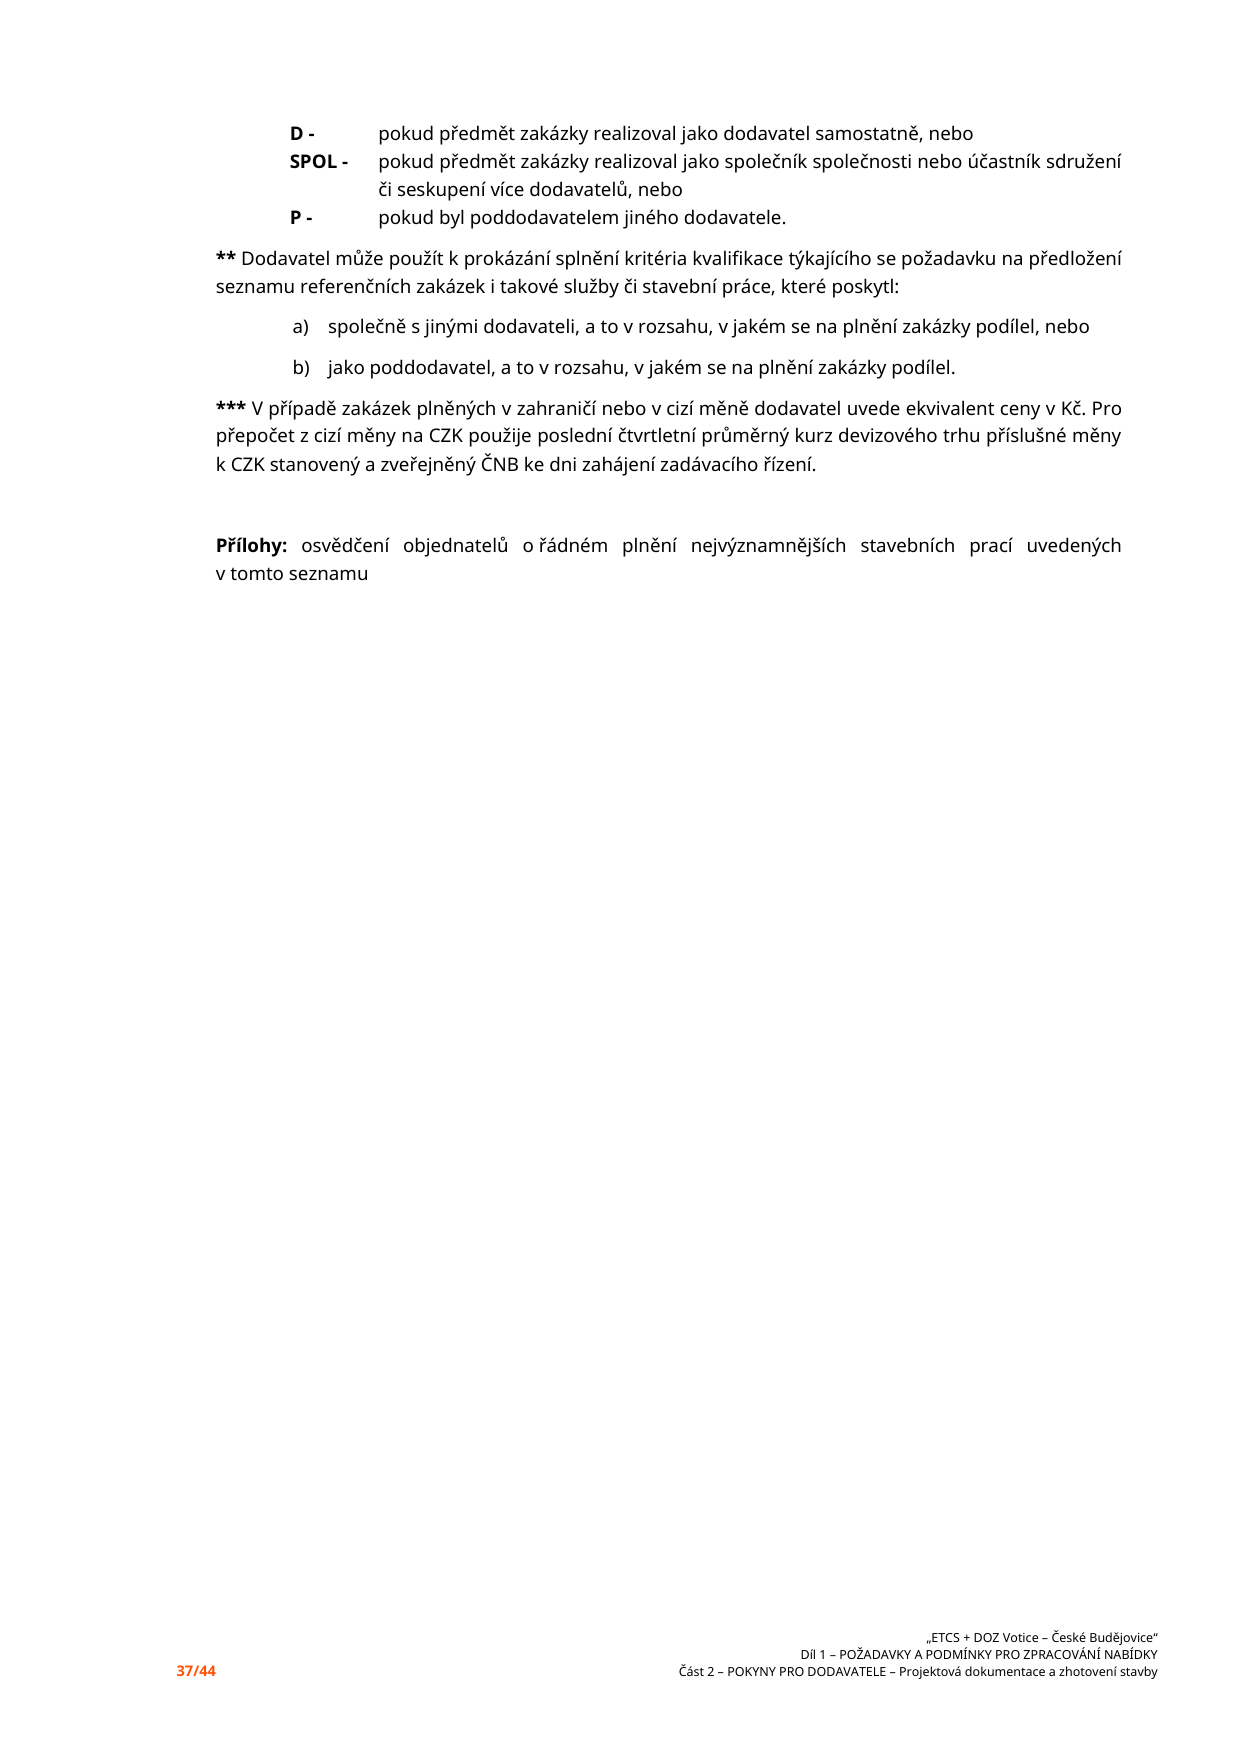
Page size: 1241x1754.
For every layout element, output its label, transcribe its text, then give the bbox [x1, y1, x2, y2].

text D - pokud předmět zakázky realizoval jako dodavatel samostatně, nebo [289, 121, 1122, 146]
text jako poddodavatel, a to v rozsahu, v jakém se na plnění zakázky podílel. [292, 354, 1122, 380]
text ** Dodavatel může použít k prokázání splnění kritéria kvalifikace týkajícího se požadavku na předložení seznamu referenčních zakázek i takové služby či stavební práce, které poskytl: [216, 245, 1122, 299]
text Přílohy: osvědčení objednatelů o řádném plnění nejvýznamnějších stavebních prací uvedených v tomto seznamu [216, 532, 1122, 585]
text SPOL - pokud předmět zakázky realizoval jako společník společnosti nebo účastník sdružení či seskupení více dodavatelů, nebo [289, 149, 1122, 202]
list společně s jinými dodavateli, a to v rozsahu, v jakém se na plnění zakázky podílel, nebo [292, 314, 1122, 339]
text P - pokud byl poddodavatelem jiného dodavatele. [289, 205, 1122, 230]
text *** V případě zakázek plněných v zahraničí nebo v cizí měně dodavatel uvede ekvivalent ceny v Kč. Pro přepočet z cizí měny na CZK použije poslední čtvrtletní průměrný kurz devizového trhu příslušné měny k CZK stanovený a zveřejněný ČNB ke dni zahájení zadávacího řízení. [216, 395, 1122, 476]
